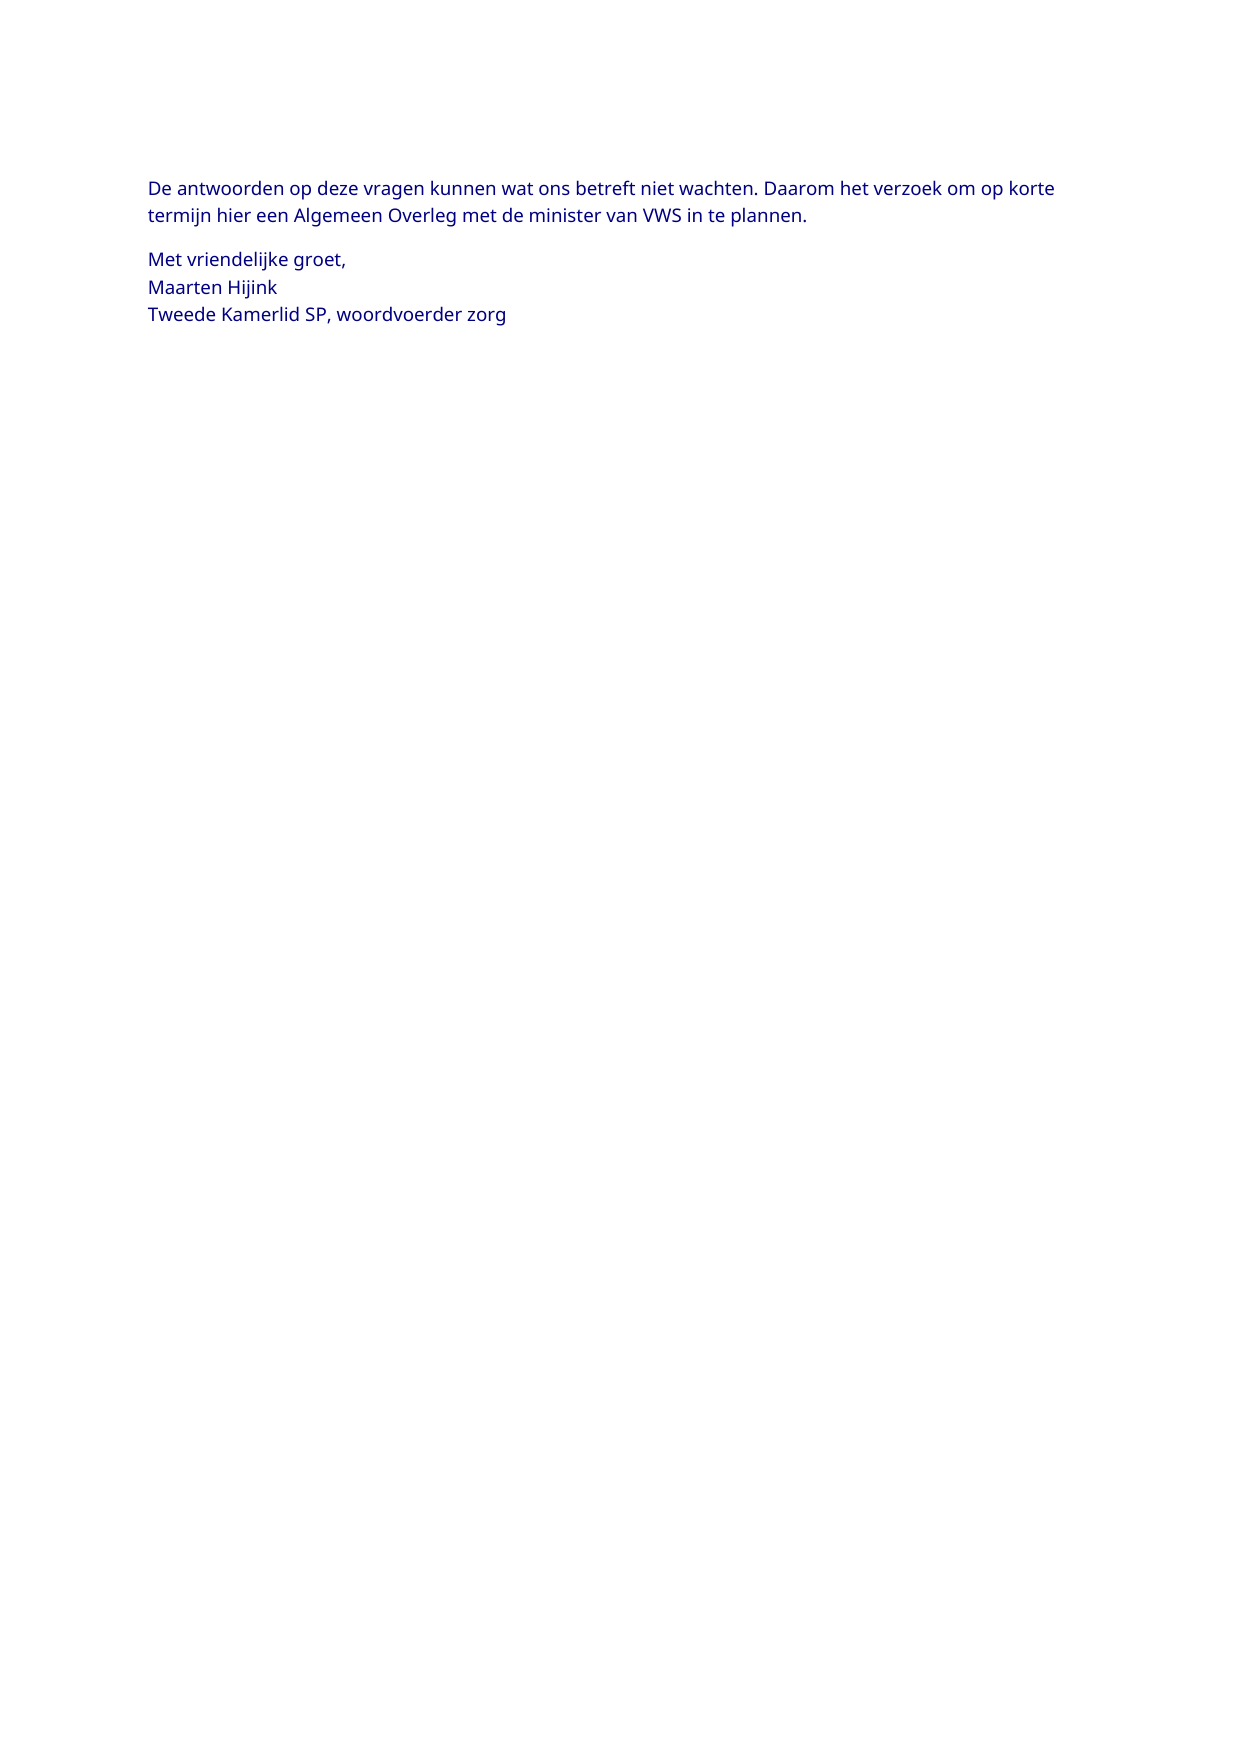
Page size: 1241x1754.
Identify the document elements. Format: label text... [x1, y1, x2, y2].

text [148, 148, 1093, 228]
text Met vriendelijke groet, Maarten Hijink Tweede Kamerlid SP, woordvoerder zorg [148, 247, 1093, 327]
